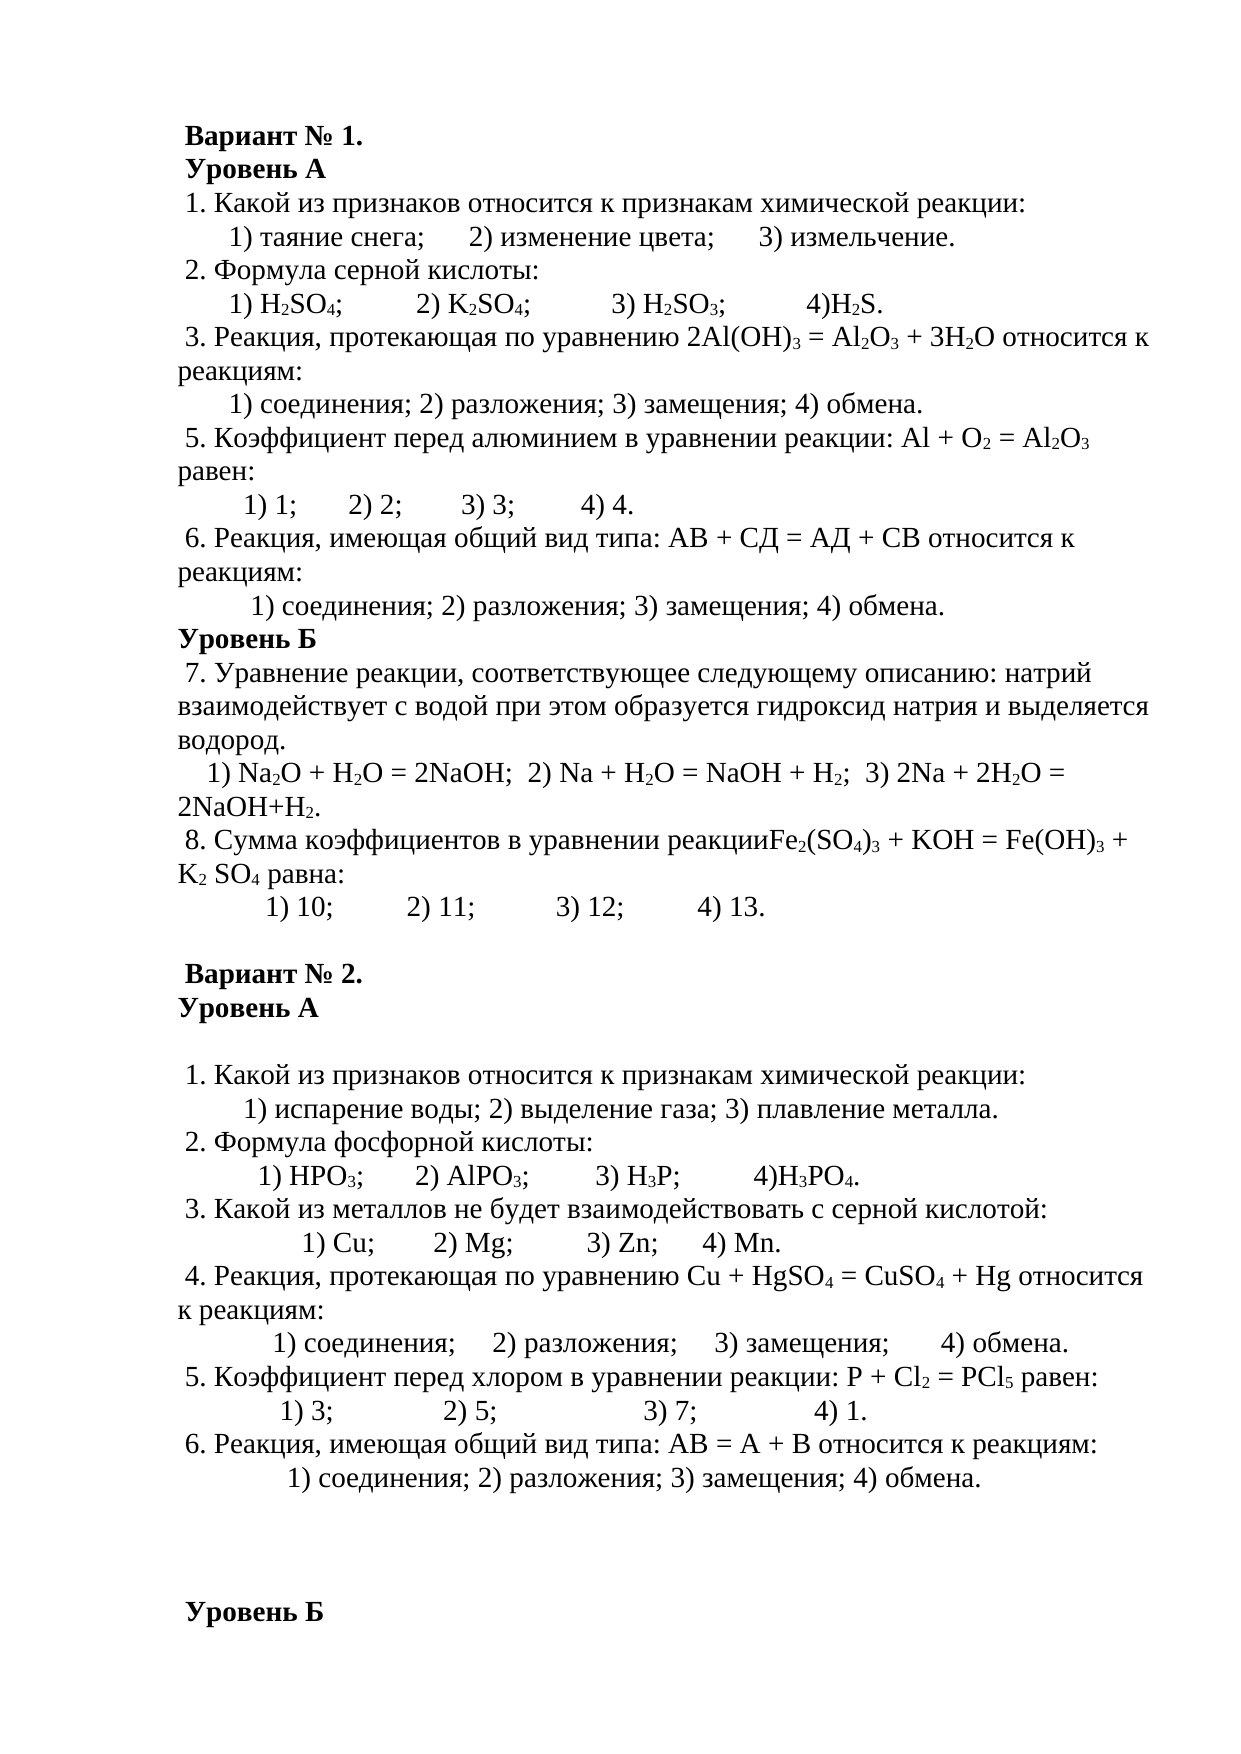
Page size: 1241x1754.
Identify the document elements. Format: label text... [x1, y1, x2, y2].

text 4. Реакция, протекающая по уравнению Cu + HgSO4 = CuSO4 + Hg относится к реакциям: [177, 1258, 1152, 1326]
text 1. Какой из признаков относится к признакам химической реакции: [177, 185, 1152, 219]
text Уровень Б [177, 1594, 1152, 1627]
text 1) соединения; 2) разложения; 3) замещения; 4) обмена. [177, 1326, 1152, 1359]
text 6. Реакция, имеющая общий вид типа: АВ = А + В относится к реакциям: [177, 1426, 1152, 1460]
text Bариант № 2. [177, 957, 1152, 990]
text 1. Какой из признаков относится к признакам химической реакции: [177, 1057, 1152, 1091]
text 2. Формула серной кислоты: [177, 252, 1152, 286]
text Уровень А [177, 990, 1152, 1024]
text 1) соединения; 2) разложения; 3) замещения; 4) обмена. [177, 588, 1152, 621]
text 1) соединения; 2) разложения; 3) замещения; 4) обмена. [177, 386, 1152, 420]
text 2. Формула фосфорной кислоты: [177, 1124, 1152, 1158]
text 7. Уравнение реакции, соответствующее следующему описанию: натрий взаимодействует с водой при этом образуется гидроксид натрия и выделяется водород. [177, 655, 1152, 755]
text 1) H2SO4; 2) K2SO4; 3) H2SO3; 4)H2S. [177, 286, 1152, 319]
text Вариант № 1. [177, 118, 1152, 152]
text 5. Коэффициент перед алюминием в уравнении реакции: Al + O2 = Al2O3 равен: [177, 420, 1152, 487]
text 1) соединения; 2) разложения; 3) замещения; 4) обмена. [177, 1460, 1152, 1493]
text Уровень А [177, 152, 1152, 185]
text 1) 10; 2) 11; 3) 12; 4) 13. [177, 889, 1152, 923]
text 5. Коэффициент перед хлором в уравнении реакции: P + Cl2 = PCl5 равен: [177, 1359, 1152, 1393]
text 3. Какой из металлов не будет взаимодействовать с серной кислотой: [177, 1191, 1152, 1225]
text 1) Cu; 2) Mg; 3) Zn; 4) Mn. [177, 1225, 1152, 1258]
text 1) испарение воды; 2) выделение газа; 3) плавление металла. [177, 1091, 1152, 1124]
text 8. Сумма коэффициентов в уравнении реакцииFe2(SO4)3 + KOH = Fe(OH)3 + K2 SO4 равна: [177, 822, 1152, 889]
text 1) 3; 2) 5; 3) 7; 4) 1. [177, 1393, 1152, 1426]
text 1) Na2O + H2O = 2NaOH; 2) Na + H2O = NaOH + H2; 3) 2Na + 2H2O = 2NaOH+H2. [177, 755, 1152, 822]
text Уровень Б [177, 621, 1152, 655]
text 1) таяние снега; 2) изменение цвета; 3) измельчение. [177, 219, 1152, 252]
text 3. Реакция, протекающая по уравнению 2Al(OH)3 = Al2O3 + 3H2O относится к реакциям: [177, 319, 1152, 386]
text 1) HPO3; 2) AlPO3; 3) H3P; 4)H3PO4. [177, 1158, 1152, 1191]
text 6. Реакция, имеющая общий вид типа: АВ + СД = АД + СВ относится к реакциям: [177, 521, 1152, 588]
text 1) 1; 2) 2; 3) 3; 4) 4. [177, 487, 1152, 521]
